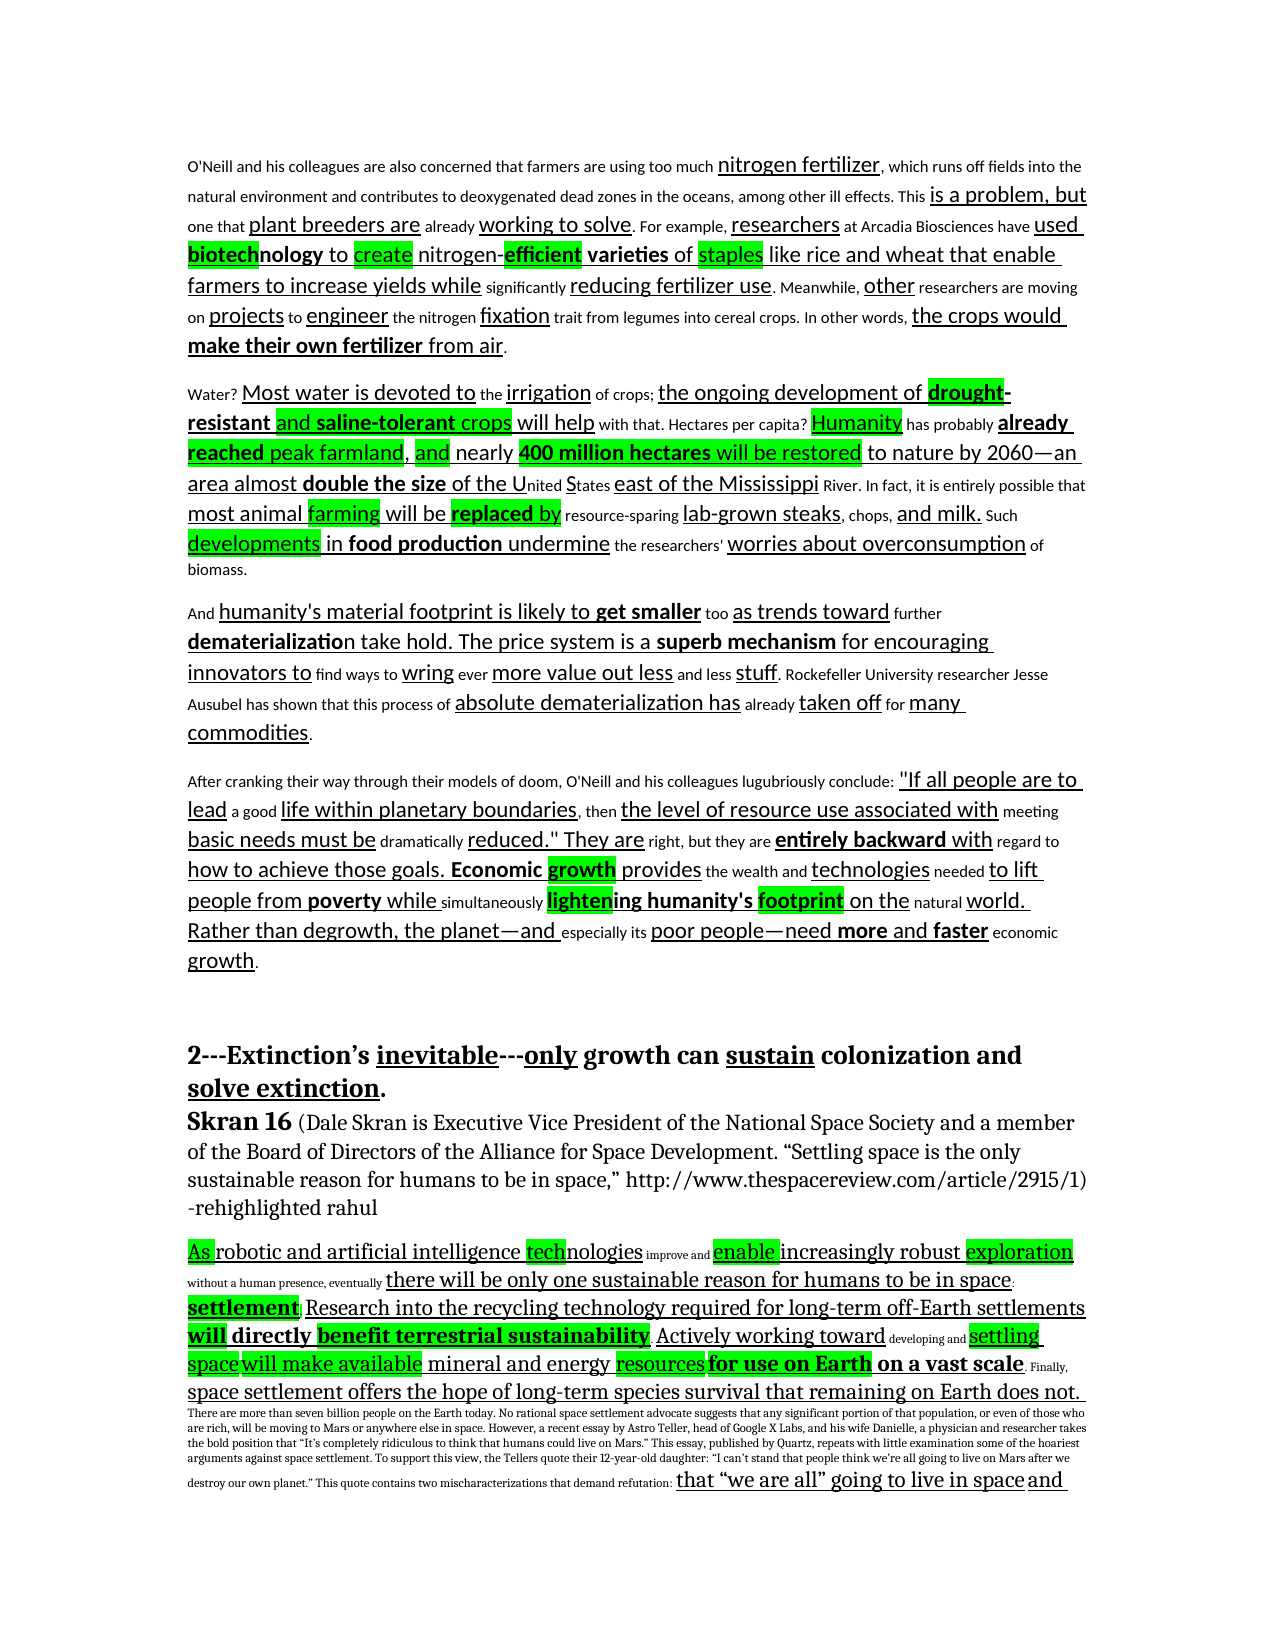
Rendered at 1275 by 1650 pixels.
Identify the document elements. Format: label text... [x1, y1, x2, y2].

text O'Neill and his colleagues are also concerned that farmers are using too much nitrogen fertilizer, which runs off fields into the natural environment and contributes to deoxygenated dead zones in the oceans, among other ill effects. This is a problem, but one that plant breeders are already working to solve. For example, researchers at Arcadia Biosciences have used biotechnology to create nitrogen-efficient varieties of staples like rice and wheat that enable farmers to increase yields while significantly reducing fertilizer use. Meanwhile, other researchers are moving on projects to engineer the nitrogen fixation trait from legumes into cereal crops. In other words, the crops would make their own fertilizer from air. [187, 150, 1087, 359]
text Water? Most water is devoted to the irrigation of crops; the ongoing development of drought-resistant and saline-tolerant crops will help with that. Hectares per capita? Humanity has probably already reached peak farmland, and nearly 400 million hectares will be restored to nature by 2060—an area almost double the size of the United States east of the Mississippi River. In fact, it is entirely possible that most animal farming will be replaced by resource-sparing lab-grown steaks, chops, and milk. Such developments in food production undermine the researchers' worries about overconsumption of biomass. [187, 378, 1087, 579]
text 2---Extinction’s inevitable---only growth can sustain colonization and solve extinction. [187, 1040, 1087, 1104]
text Skran 16 (Dale Skran is Executive Vice President of the National Space Society and a member of the Board of Directors of the Alliance for Space Development. “Settling space is the only sustainable reason for humans to be in space,” http://www.thespacereview.com/article/2915/1) -rehighlighted rahul [187, 1106, 1087, 1221]
text After cranking their way through their models of doom, O'Neill and his colleagues lugubriously conclude: "If all people are to lead a good life within planetary boundaries, then the level of resource use associated with meeting basic needs must be dramatically reduced." They are right, but they are entirely backward with regard to how to achieve those goals. Economic growth provides the wealth and technologies needed to lift people from poverty while simultaneously lightening humanity's footprint on the natural world. Rather than degrowth, the planet—and especially its poor people—need more and faster economic growth. [187, 765, 1087, 974]
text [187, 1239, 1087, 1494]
text And humanity's material footprint is likely to get smaller too as trends toward further dematerialization take hold. The price system is a superb mechanism for encouraging innovators to find ways to wring ever more value out less and less stuff. Rockefeller University researcher Jesse Ausubel has shown that this process of absolute dematerialization has already taken off for many commodities. [187, 597, 1087, 746]
